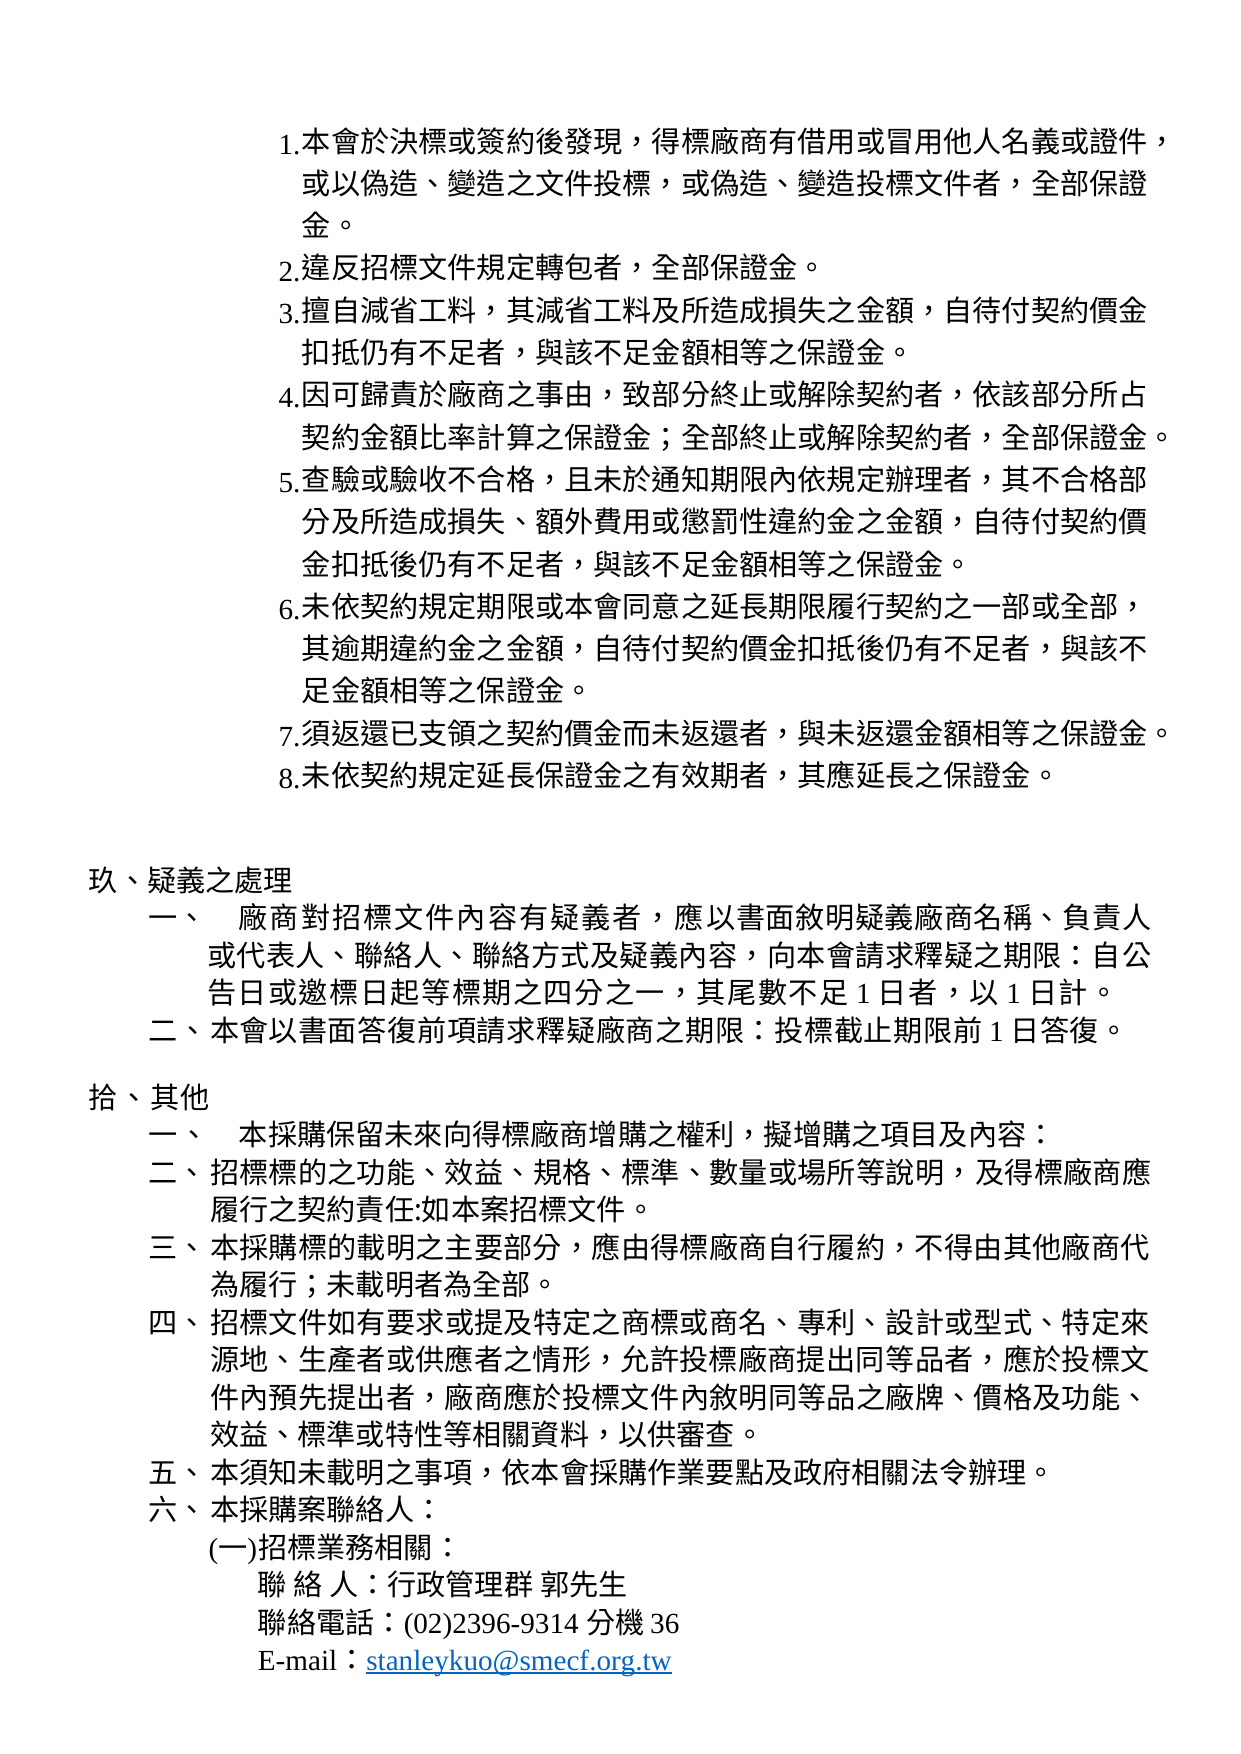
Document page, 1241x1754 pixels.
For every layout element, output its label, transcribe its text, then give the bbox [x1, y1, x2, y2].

text 玖、疑義之處理 [89, 861, 1152, 899]
list 招標文件如有要求或提及特定之商標或商名、專利、設計或型式、特定來源地、生產者或供應者之情形，允許投標廠商提出同等品者，應於投標文件內預先提出者，廠商應於投標文件內敘明同等品之廠牌、價格及功能、效益、標準或特性等相關資料，以供審查。 [148, 1303, 1152, 1453]
list 因可歸責於廠商之事由，致部分終止或解除契約者，依該部分所占契約金額比率計算之保證金；全部終止或解除契約者，全部保證金。 [278, 372, 1152, 456]
text E-mail：stanleykuo@smecf.org.tw [88, 1641, 1152, 1678]
list 廠商對招標文件內容有疑義者，應以書面敘明疑義廠商名稱、負責人或代表人、聯絡人、聯絡方式及疑義內容，向本會請求釋疑之期限：自公告日或邀標日起等標期之四分之一，其尾數不足1日者，以1日計。 [148, 899, 1152, 1011]
list 招標業務相關： [208, 1528, 1152, 1566]
text 拾、其他 [89, 1078, 1152, 1116]
text 聯絡電話：(02)2396-9314 分機36 [88, 1603, 1152, 1641]
list 違反招標文件規定轉包者，全部保證金。 [278, 245, 1152, 287]
list 未依契約規定期限或本會同意之延長期限履行契約之一部或全部，其逾期違約金之金額，自待付契約價金扣抵後仍有不足者，與該不足金額相等之保證金。 [278, 583, 1152, 710]
list 本採購案聯絡人： [148, 1491, 1152, 1528]
list 擅自減省工料，其減省工料及所造成損失之金額，自待付契約價金扣抵仍有不足者，與該不足金額相等之保證金。 [278, 287, 1152, 372]
list 本須知未載明之事項，依本會採購作業要點及政府相關法令辦理。 [148, 1453, 1152, 1491]
text 聯 絡 人：行政管理群 郭先生 [88, 1566, 1152, 1603]
list 本採購保留未來向得標廠商增購之權利，擬增購之項目及內容： [148, 1116, 1152, 1153]
list 須返還已支領之契約價金而未返還者，與未返還金額相等之保證金。 [278, 710, 1152, 752]
list 本採購標的載明之主要部分，應由得標廠商自行履約，不得由其他廠商代為履行；未載明者為全部。 [148, 1228, 1152, 1303]
list 未依契約規定延長保證金之有效期者，其應延長之保證金。 [278, 752, 1152, 795]
list 本會於決標或簽約後發現，得標廠商有借用或冒用他人名義或證件，或以偽造、變造之文件投標，或偽造、變造投標文件者，全部保證金。 [278, 118, 1152, 245]
list 查驗或驗收不合格，且未於通知期限內依規定辦理者，其不合格部分及所造成損失、額外費用或懲罰性違約金之金額，自待付契約價金扣抵後仍有不足者，與該不足金額相等之保證金。 [278, 456, 1152, 583]
list 招標標的之功能、效益、規格、標準、數量或場所等說明，及得標廠商應履行之契約責任:如本案招標文件。 [148, 1153, 1152, 1228]
list 本會以書面答復前項請求釋疑廠商之期限：投標截止期限前1日答復。 [148, 1011, 1152, 1049]
